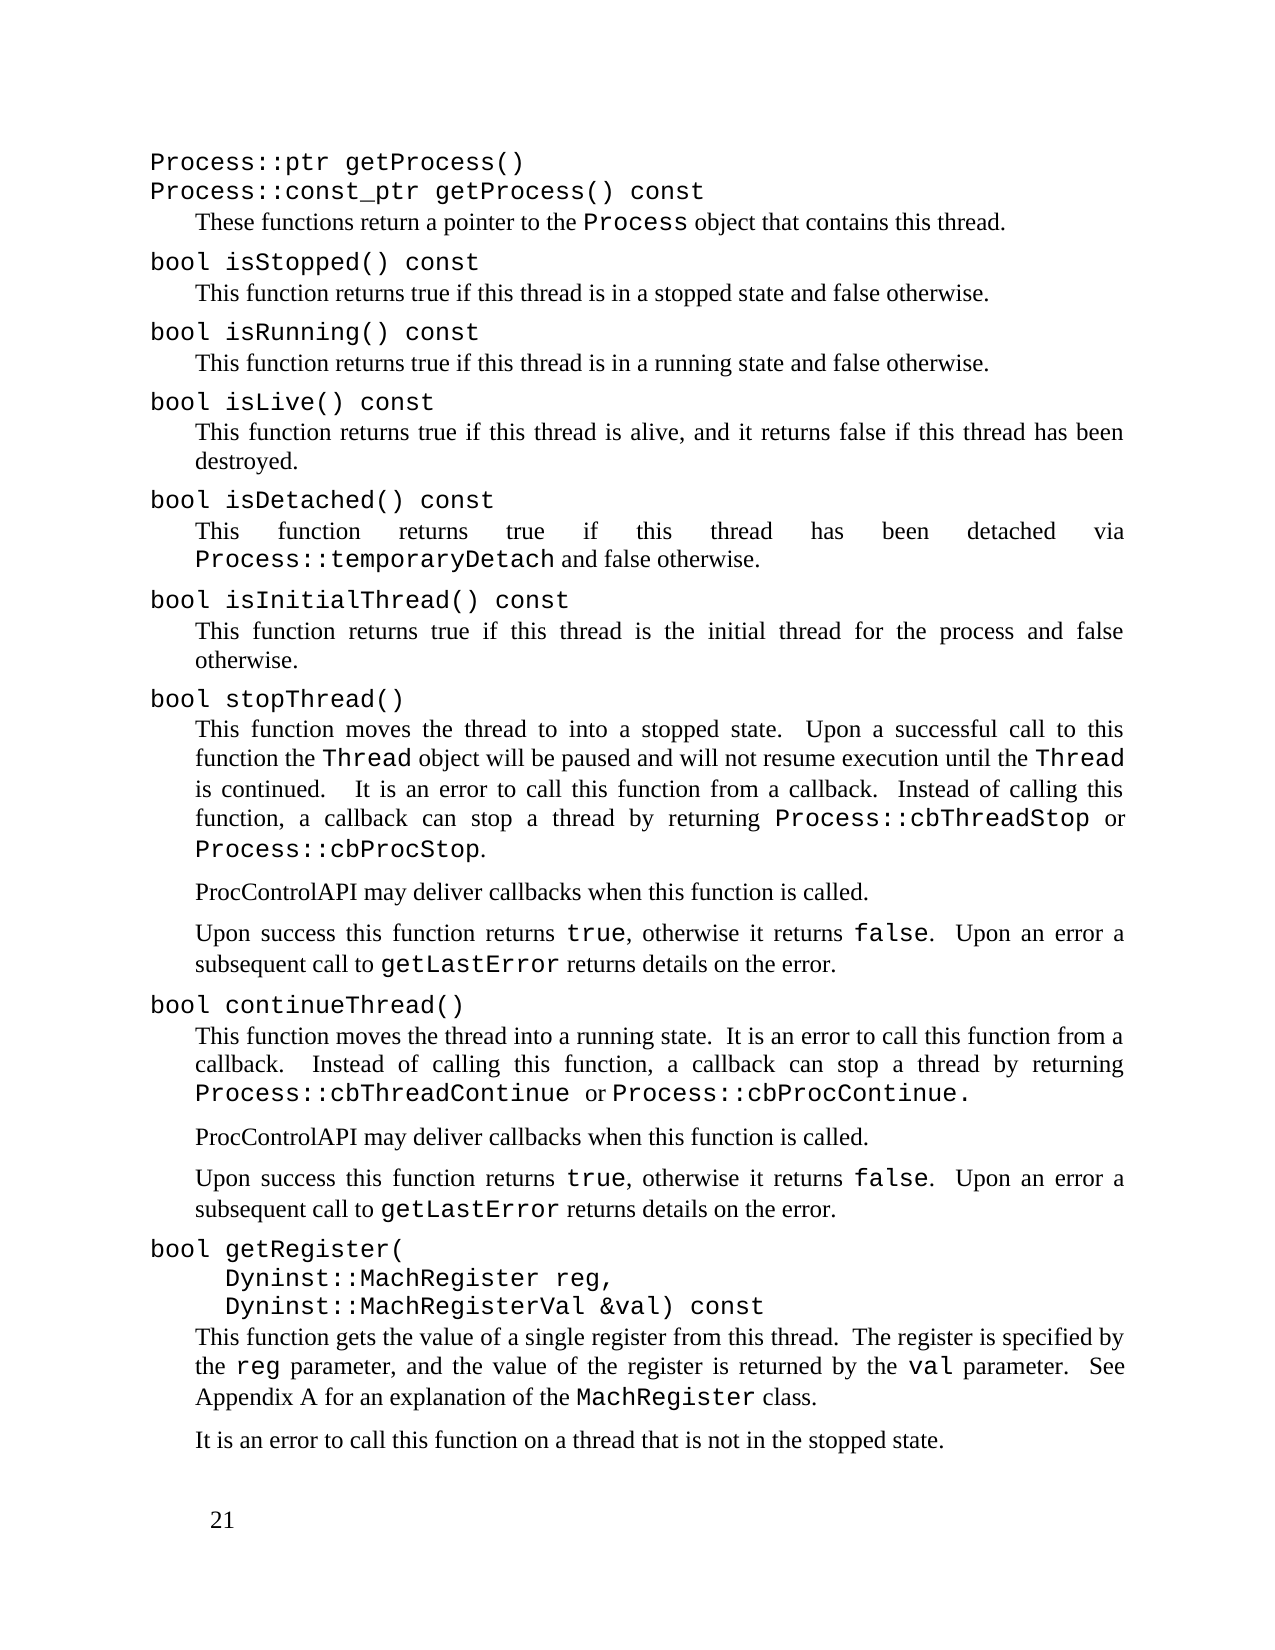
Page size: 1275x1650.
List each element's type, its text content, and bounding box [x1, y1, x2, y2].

text bool isRunning() const [150, 319, 1125, 348]
text This function moves the thread to into a stopped state. Upon a successful call to this function the Thread object will be paused and will not resume execution until the Thread is continued. It is an error to call this function from a callback. Instead of calling this function, a callback can stop a thread by returning Process::cbThreadStop or Process::cbProcStop. [195, 714, 1125, 864]
text bool stopThread() [150, 686, 1125, 714]
text This function returns true if this thread is the initial thread for the process and false otherwise. [195, 616, 1125, 674]
text bool continueThread() [150, 992, 1125, 1021]
text Upon success this function returns true, otherwise it returns false. Upon an error a subsequent call to getLastError returns details on the error. [195, 918, 1125, 980]
text It is an error to call this function on a thread that is not in the stopped state. [195, 1425, 1125, 1454]
text ProcControlAPI may deliver callbacks when this function is called. [195, 1122, 1125, 1150]
text ProcControlAPI may deliver callbacks when this function is called. [195, 877, 1125, 906]
text bool getRegister( [150, 1237, 1125, 1265]
text bool isLive() const [150, 389, 1125, 417]
text bool isStopped() const [150, 250, 1125, 278]
text Dyninst::MachRegister reg, [150, 1265, 1125, 1294]
text Dyninst::MachRegisterVal &val) const [150, 1294, 1125, 1322]
text Process::ptr getProcess() [150, 150, 1125, 178]
text This function moves the thread into a running state. It is an error to call this function from a callback. Instead of calling this function, a callback can stop a thread by returning Process::cbThreadContinue or Process::cbProcContinue. [195, 1021, 1125, 1109]
text This function returns true if this thread has been detached via Process::temporaryDetach and false otherwise. [195, 516, 1125, 575]
text This function returns true if this thread is in a running state and false otherwise. [195, 348, 1125, 377]
text This function returns true if this thread is alive, and it returns false if this thread has been destroyed. [195, 417, 1125, 475]
text Upon success this function returns true, otherwise it returns false. Upon an error a subsequent call to getLastError returns details on the error. [195, 1163, 1125, 1224]
text bool isInitialThread() const [150, 588, 1125, 616]
text bool isDetached() const [150, 487, 1125, 516]
text This function gets the value of a single register from this thread. The register is specified by the reg parameter, and the value of the register is returned by the val parameter. See Appendix A for an explanation of the MachRegister class. [195, 1322, 1125, 1412]
text These functions return a pointer to the Process object that contains this thread. [195, 207, 1125, 237]
text Process::const_ptr getProcess() const [150, 178, 1125, 207]
text This function returns true if this thread is in a stopped state and false otherwise. [195, 278, 1125, 307]
